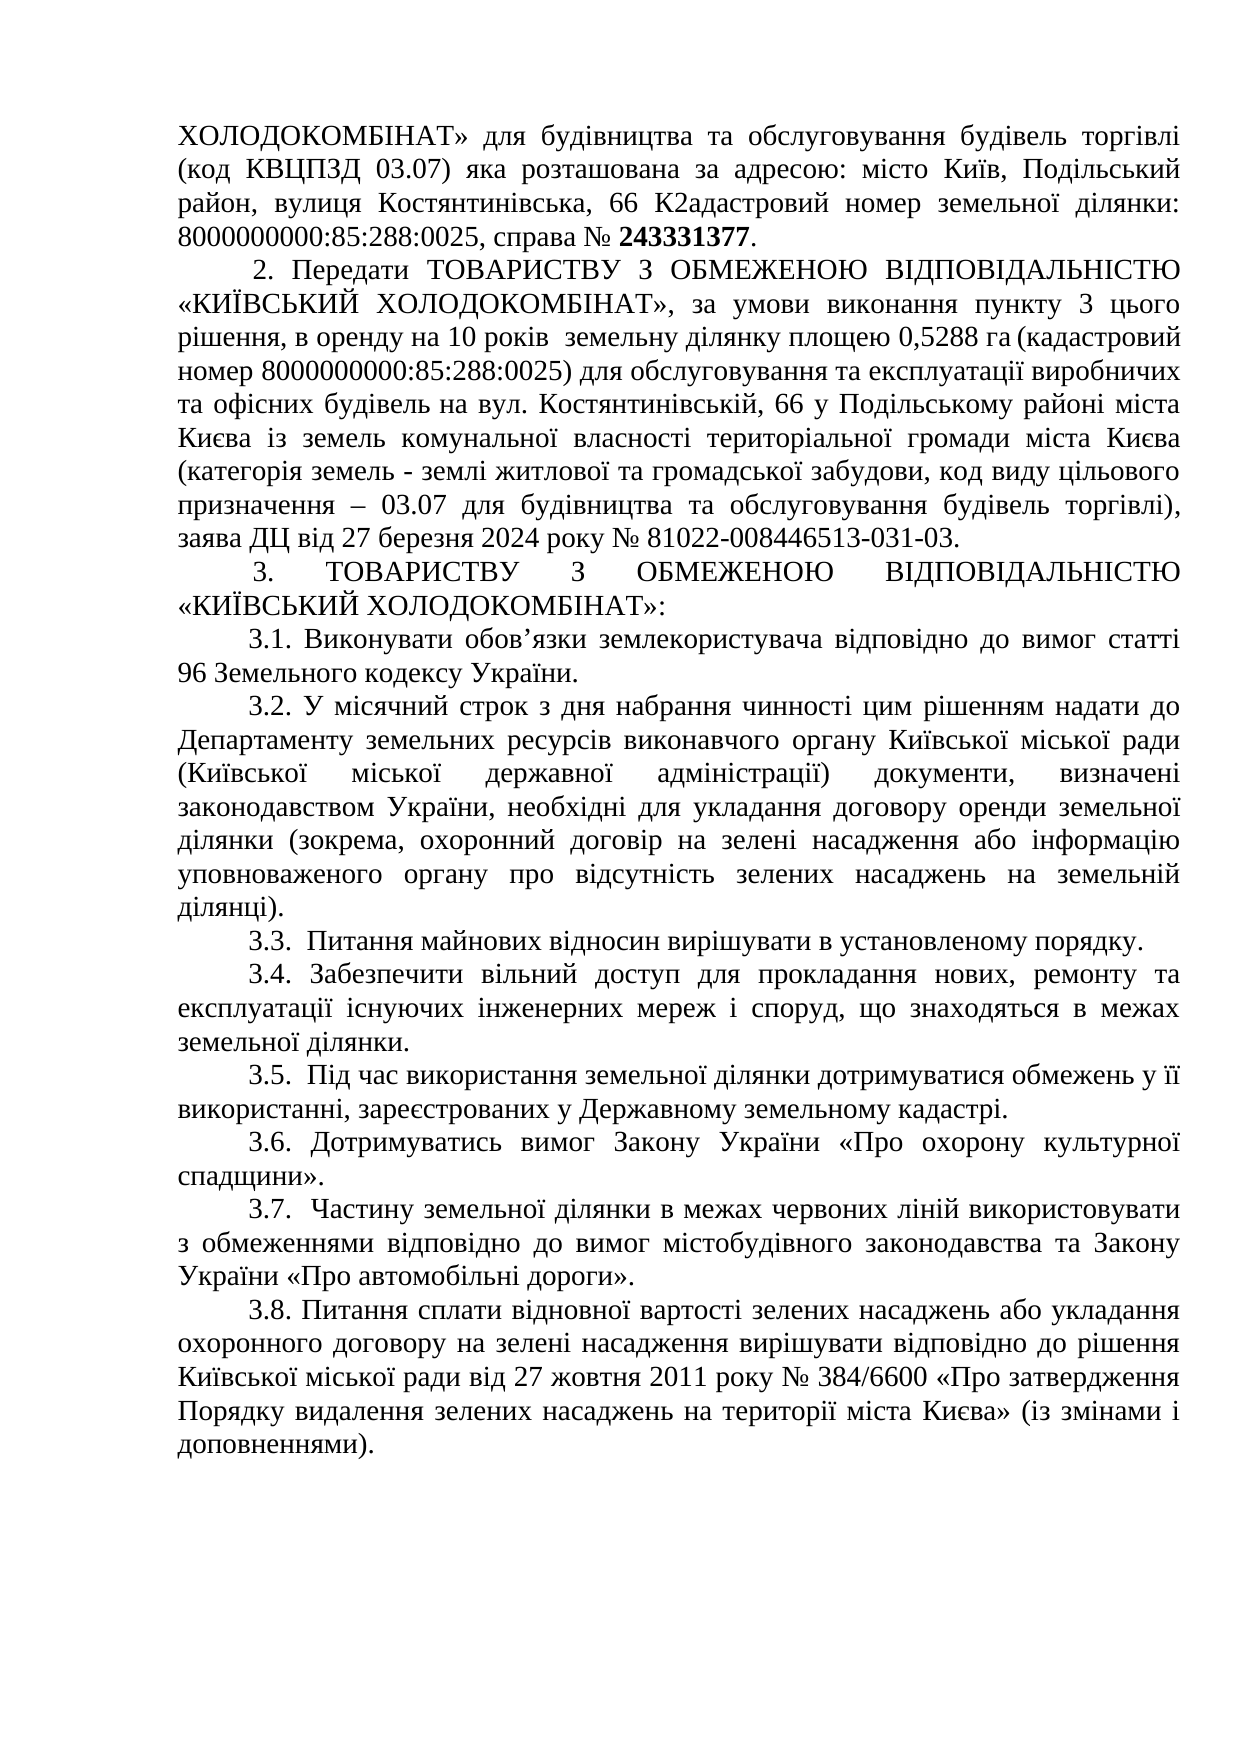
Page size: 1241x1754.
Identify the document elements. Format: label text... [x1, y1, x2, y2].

text 3.3. Питання майнових відносин вирішувати в установленому порядку. [177, 923, 1181, 957]
text 3.1. Виконувати обов’язки землекористувача відповідно до вимог статті 96 Земельного кодексу України. [177, 621, 1181, 688]
text 3.6. Дотримуватись вимог Закону України «Про охорону культурної спадщини». [177, 1124, 1181, 1191]
text 3.5. Під час використання земельної ділянки дотримуватися обмежень у її використанні, зареєстрованих у Державному земельному кадастрі. [177, 1057, 1181, 1124]
text 3.2. У місячний строк з дня набрання чинності цим рішенням надати до Департаменту земельних ресурсів виконавчого органу Київської міської ради (Київської міської державної адміністрації) документи, визначені законодавством України, необхідні для укладання договору оренди земельної ділянки (зокрема, охоронний договір на зелені насадження або інформацію уповноваженого органу про відсутність зелених насаджень на земельній ділянці). [177, 688, 1181, 923]
text 2. Передати ТОВАРИСТВУ З ОБМЕЖЕНОЮ ВІДПОВІДАЛЬНІСТЮ «КИЇВСЬКИЙ ХОЛОДОКОМБІНАТ», за умови виконання пункту 3 цього рішення, в оренду на 10 років земельну ділянку площею 0,5288 га (кадастровий номер 8000000000:85:288:0025) для обслуговування та експлуатації виробничих та офісних будівель на вул. Костянтинівській, 66 у Подільському районі міста Києва із земель комунальної власності територіальної громади міста Києва (категорія земель - землі житлової та громадської забудови, код виду цільового призначення – 03.07 для будівництва та обслуговування будівель торгівлі), заява ДЦ від 27 березня 2024 року № 81022-008446513-031-03. [177, 252, 1181, 554]
text 3.7. Частину земельної ділянки в межах червоних ліній використовувати з обмеженнями відповідно до вимог містобудівного законодавства та Закону України «Про автомобільні дороги». [177, 1191, 1181, 1292]
text 3.4. Забезпечити вільний доступ для прокладання нових, ремонту та експлуатації існуючих інженерних мереж і споруд, що знаходяться в межах земельної ділянки. [177, 957, 1181, 1057]
text 3.8. Питання сплати відновної вартості зелених насаджень або укладання охоронного договору на зелені насадження вирішувати відповідно до рішення Київської міської ради від 27 жовтня 2011 року № 384/6600 «Про затвердження Порядку видалення зелених насаджень на території міста Києва» (із змінами і доповненнями). [177, 1292, 1181, 1460]
text 3. ТОВАРИСТВУ З ОБМЕЖЕНОЮ ВІДПОВІДАЛЬНІСТЮ «КИЇВСЬКИЙ ХОЛОДОКОМБІНАТ»: [177, 554, 1181, 621]
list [177, 118, 1181, 252]
